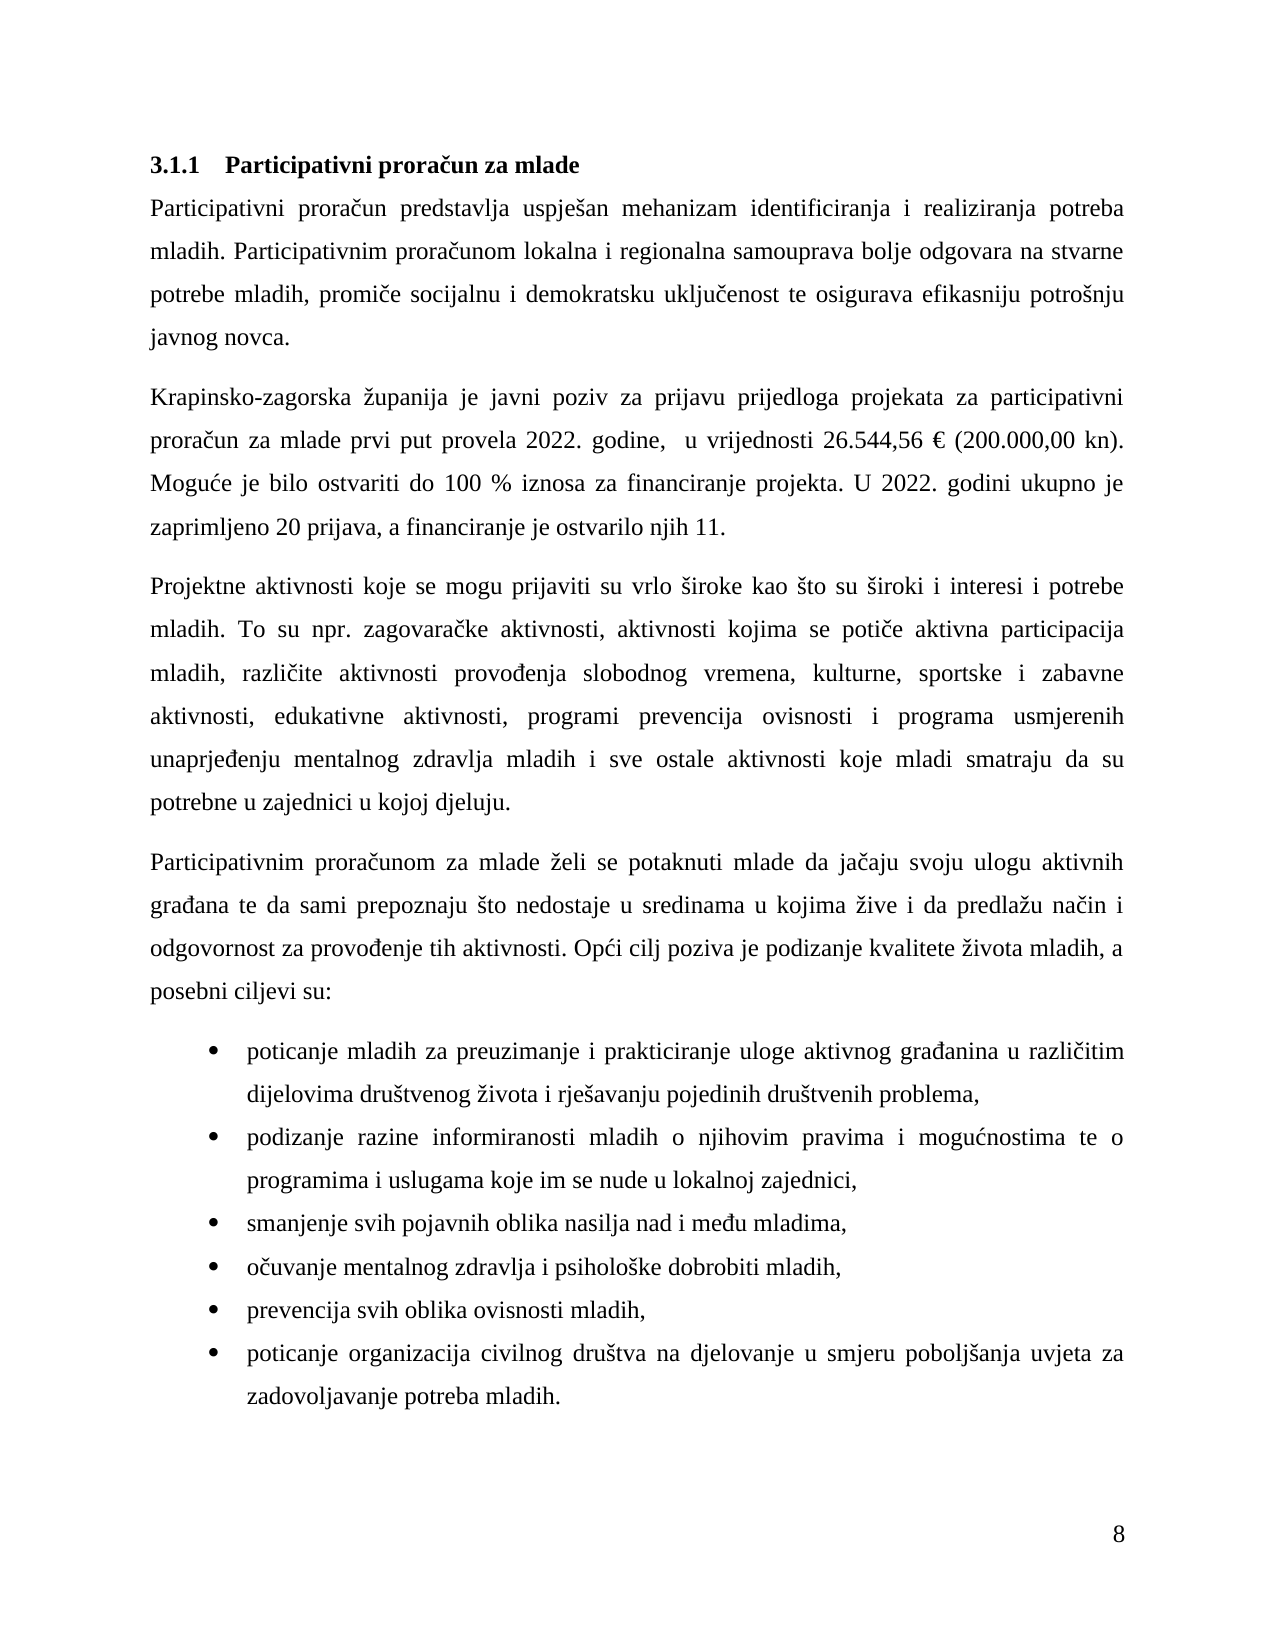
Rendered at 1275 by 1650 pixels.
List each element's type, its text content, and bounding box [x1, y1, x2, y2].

list podizanje razine informiranosti mladih o njihovim pravima i mogućnostima te o programima i uslugama koje im se nude u lokalnoj zajednici, [209, 1122, 1125, 1194]
text Participativnim proračunom za mlade želi se potaknuti mlade da jačaju svoju ulogu aktivnih građana te da sami prepoznaju što nedostaje u sredinama u kojima žive i da predlažu način i odgovornost za provođenje tih aktivnosti. Opći cilj poziva je podizanje kvalitete života mladih, a posebni ciljevi su: [150, 847, 1125, 1005]
list poticanje organizacija civilnog društva na djelovanje u smjeru poboljšanja uvjeta za zadovoljavanje potreba mladih. [209, 1338, 1125, 1410]
list smanjenje svih pojavnih oblika nasilja nad i među mladima, [209, 1208, 1125, 1237]
list očuvanje mentalnog zdravlja i psihološke dobrobiti mladih, [209, 1252, 1125, 1280]
subtitle Participativni proračun za mlade [150, 150, 1125, 179]
text Participativni proračun predstavlja uspješan mehanizam identificiranja i realiziranja potreba mladih. Participativnim proračunom lokalna i regionalna samouprava bolje odgovara na stvarne potrebe mladih, promiče socijalnu i demokratsku uključenost te osigurava efikasniju potrošnju javnog novca. [150, 193, 1125, 351]
list poticanje mladih za preuzimanje i prakticiranje uloge aktivnog građanina u različitim dijelovima društvenog života i rješavanju pojedinih društvenih problema, [209, 1036, 1125, 1108]
list prevencija svih oblika ovisnosti mladih, [209, 1295, 1125, 1323]
text Krapinsko-zagorska županija je javni poziv za prijavu prijedloga projekata za participativni proračun za mlade prvi put provela 2022. godine, u vrijednosti 26.544,56 € (200.000,00 kn). Moguće je bilo ostvariti do 100 % iznosa za financiranje projekta. U 2022. godini ukupno je zaprimljeno 20 prijava, a financiranje je ostvarilo njih 11. [150, 382, 1125, 540]
text Projektne aktivnosti koje se mogu prijaviti su vrlo široke kao što su široki i interesi i potrebe mladih. To su npr. zagovaračke aktivnosti, aktivnosti kojima se potiče aktivna participacija mladih, različite aktivnosti provođenja slobodnog vremena, kulturne, sportske i zabavne aktivnosti, edukativne aktivnosti, programi prevencija ovisnosti i programa usmjerenih unaprjeđenju mentalnog zdravlja mladih i sve ostale aktivnosti koje mladi smatraju da su potrebne u zajednici u kojoj djeluju. [150, 571, 1125, 816]
